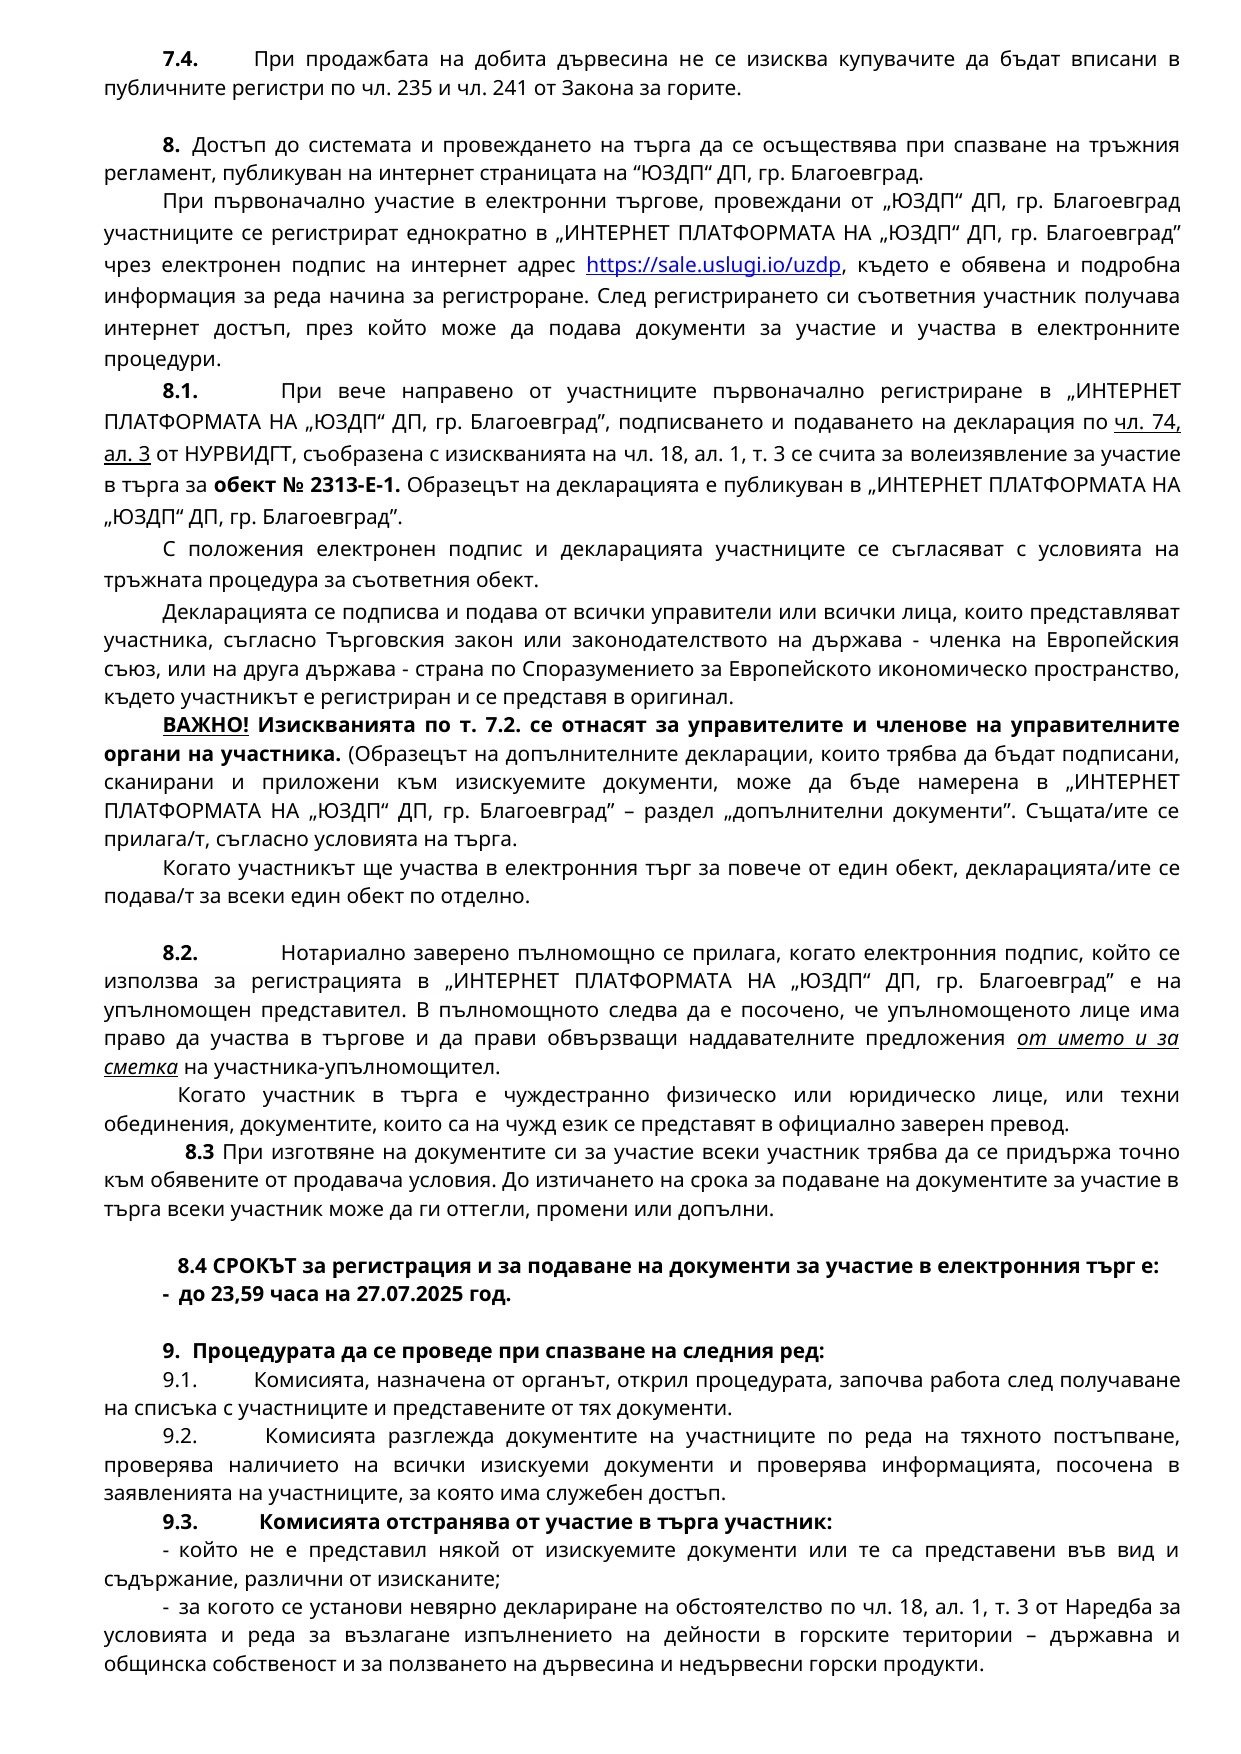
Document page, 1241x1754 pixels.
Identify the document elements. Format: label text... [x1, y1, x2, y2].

text ВАЖНО! Изискванията по т. 7.2. се отнасят за управителите и членове на управителните органи на участника. (Образецът на допълнителните декларации, които трябва да бъдат подписани, сканирани и приложени към изискуемите документи, може да бъде намерена в „ИНТЕРНЕТ ПЛАТФОРМАТА НА „ЮЗДП“ ДП, гр. Благоевград” – раздел „допълнителни документи”. Същата/ите се прилага/т, съгласно условията на търга. [103, 711, 1181, 853]
text 8.3 При изготвяне на документите си за участие всеки участник трябва да се придържа точно към обявените от продавача условия. До изтичането на срока за подаване на документите за участие в търга всеки участник може да ги оттегли, промени или допълни. [103, 1137, 1181, 1222]
text 7.4. При продажбата на добита дървесина не се изисква купувачите да бъдат вписани в публичните регистри по чл. 235 и чл. 241 от Закона за горите. [103, 44, 1181, 101]
list При вече направено от участниците първоначално регистриране в „ИНТЕРНЕТ ПЛАТФОРМАТА НА „ЮЗДП“ ДП, гр. Благоевград”, подписването и подаването на декларация по чл. 74, ал. 3 от НУРВИДГТ, съобразена с изискванията на чл. 18, ал. 1, т. 3 се счита за волеизявление за участие в търга за обект № 2313-Е-1. Образецът на декларацията е публикуван в „ИНТЕРНЕТ ПЛАТФОРМАТА НА „ЮЗДП“ ДП, гр. Благоевград”. [103, 376, 1181, 531]
list който не е представил някой от изискуемите документи или те са представени във вид и съдържание, различни от изисканите; [103, 1535, 1181, 1592]
list Нотариално заверено пълномощно се прилага, когато електронния подпис, който се използва за регистрацията в „ИНТЕРНЕТ ПЛАТФОРМАТА НА „ЮЗДП“ ДП, гр. Благоевград” е на упълномощен представител. В пълномощното следва да е посочено, че упълномощеното лице има право да участва в търгове и да прави обвързващи наддавателните предложения от името и за сметка на участника-упълномощител. [103, 967, 1181, 1080]
text С положения електронен подпис и декларацията участниците се съгласяват с условията на тръжната процедура за съответния обект. [103, 534, 1181, 594]
list Комисията разглежда документите на участниците по реда на тяхното постъпване, проверява наличието на всички изискуеми документи и проверява информацията, посочена в заявленията на участниците, за която има служебен достъп. [103, 1422, 1181, 1507]
list Достъп до системата и провеждането на търга да се осъществява при спазване на тръжния регламент, публикуван на интернет страницата на “ЮЗДП“ ДП, гр. Благоевград. [103, 130, 1181, 187]
list Процедурата да се проведе при спазване на следния ред: [103, 1336, 1181, 1365]
text Декларацията се подписва и подава от всички управители или всички лица, които представляват участника, съгласно Търговския закон или законодателството на държава - членка на Европейския съюз, или на друга държава - страна по Споразумението за Европейското икономическо пространство, където участникът е регистриран и се представя в оригинал. [103, 597, 1181, 711]
list за когото се установи невярно деклариране на обстоятелство по чл. 18, ал. 1, т. 3 от Наредба за условията и реда за възлагане изпълнението на дейности в горските територии – държавна и общинска собственост и за ползването на дървесина и недървесни горски продукти. [103, 1592, 1181, 1677]
list Комисията отстранява от участие в търга участник: [103, 1507, 1181, 1535]
text Когато участникът ще участва в електронния търг за повече от един обект, декларацията/ите се подава/т за всеки един обект по отделно. [103, 853, 1181, 910]
text 8.4 СРОКЪТ за регистрация и за подаване на документи за участие в електронния търг е: [103, 1251, 1181, 1279]
list до 23,59 часа на 27.07.2025 год. [103, 1279, 1181, 1308]
list Комисията, назначена от органът, открил процедурата, започва работа след получаване на списъка с участниците и представените от тях документи. [103, 1365, 1181, 1422]
text Когато участник в търга е чуждестранно физическо или юридическо лице, или техни обединения, документите, които са на чужд език се представят в официално заверен превод. [103, 1080, 1181, 1137]
text При първоначално участие в електронни търгове, провеждани от „ЮЗДП“ ДП, гр. Благоевград участниците се регистрират еднократно в „ИНТЕРНЕТ ПЛАТФОРМАТА НА „ЮЗДП“ ДП, гр. Благоевград” чрез електронен подпис на интернет адрес https://sale.uslugi.io/uzdp, където е обявена и подробна информация за реда начина за регистроране. След регистрирането си съответния участник получава интернет достъп, през който може да подава документи за участие и участва в електронните процедури. [103, 187, 1181, 373]
